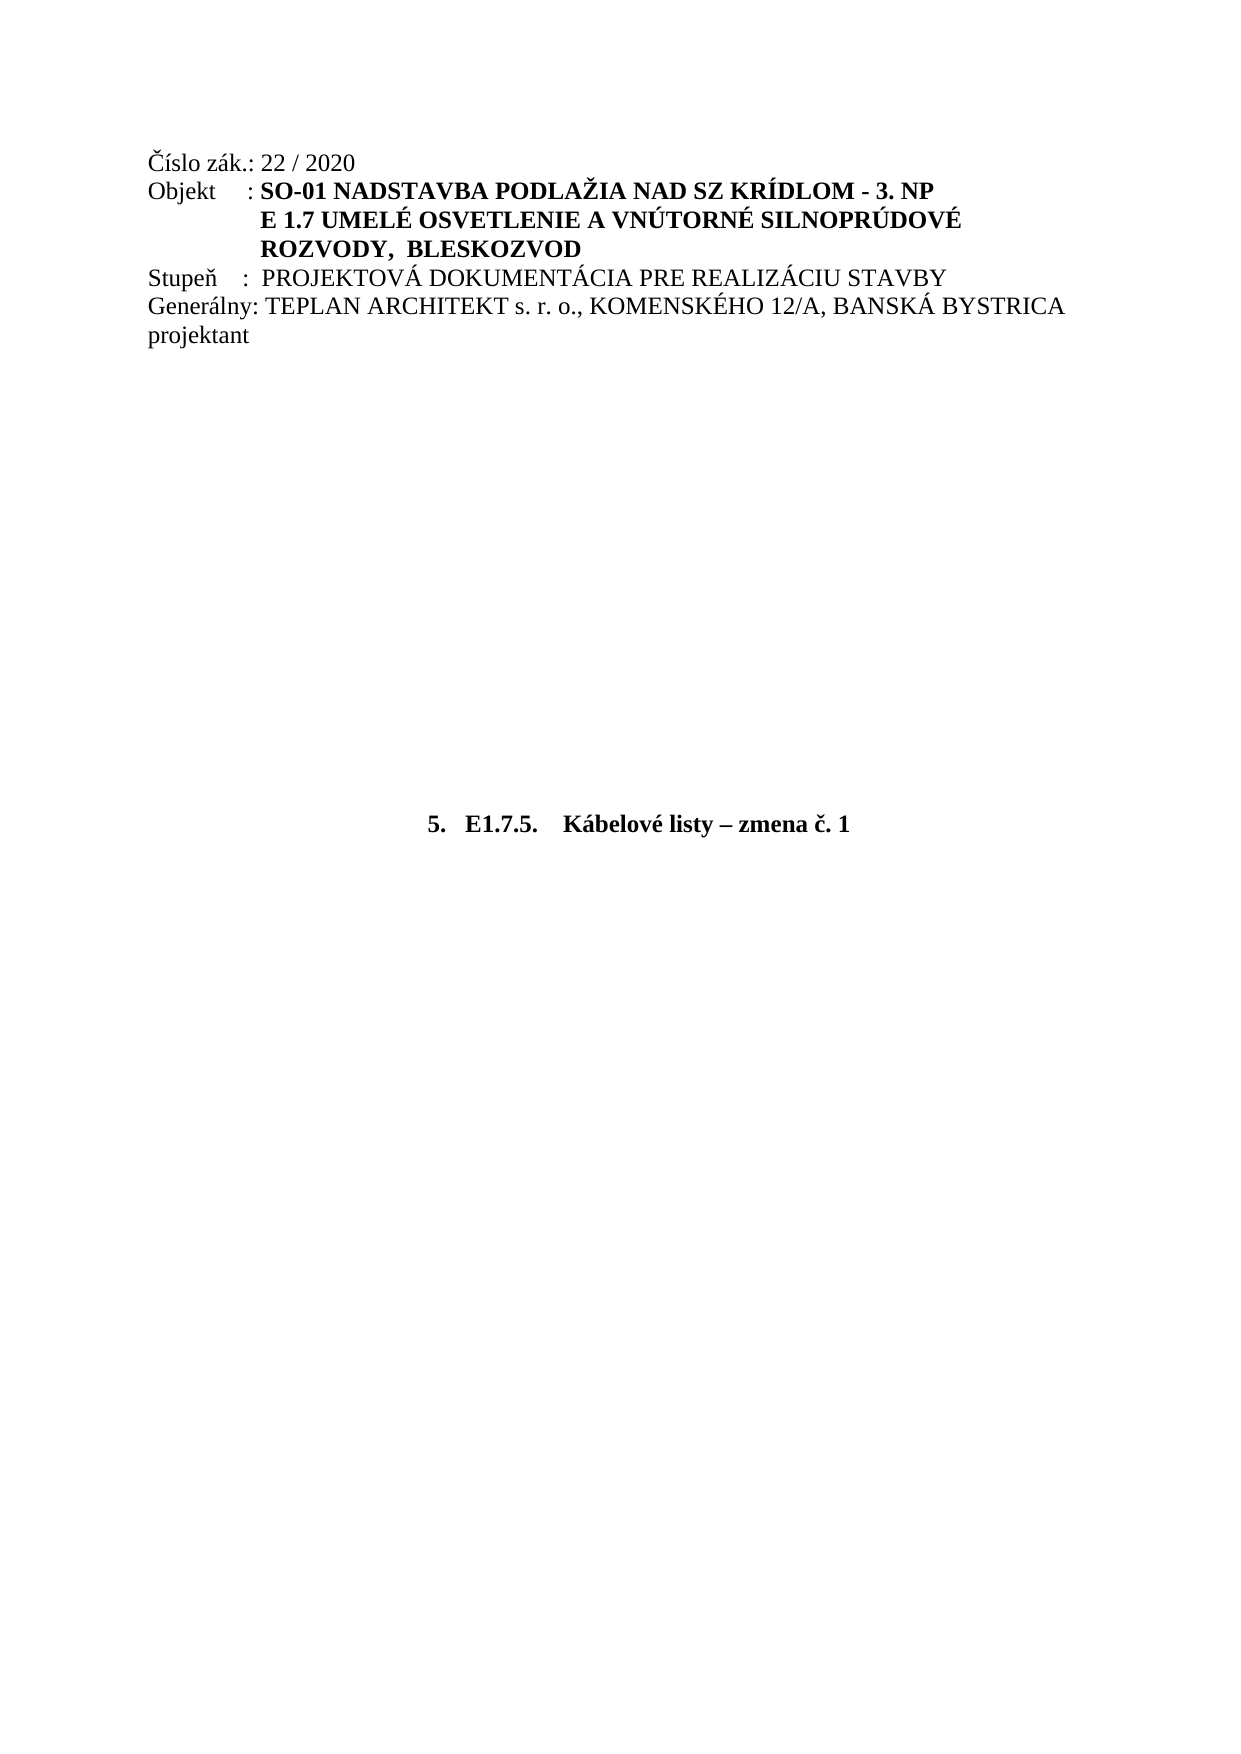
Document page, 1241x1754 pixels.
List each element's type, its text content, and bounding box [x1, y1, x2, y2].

text projektant [148, 320, 1093, 349]
text Číslo zák.: 22 / 2020 [148, 148, 1093, 176]
text Generálny: TEPLAN ARCHITEKT s. r. o., KOMENSKÉHO 12/A, BANSKÁ BYSTRICA [148, 291, 1093, 320]
text Stupeň : PROJEKTOVÁ DOKUMENTÁCIA PRE REALIZÁCIU STAVBY [148, 263, 1093, 291]
list E1.7.5. Kábelové listy – zmena č. 1 [185, 809, 1093, 838]
text ROZVODY, BLESKOZVOD [148, 234, 1093, 263]
text E 1.7 UMELÉ OSVETLENIE A VNÚTORNÉ SILNOPRÚDOVÉ [148, 205, 1093, 234]
text Objekt : SO-01 NADSTAVBA PODLAŽIA NAD SZ KRÍDLOM - 3. NP [148, 176, 1093, 205]
